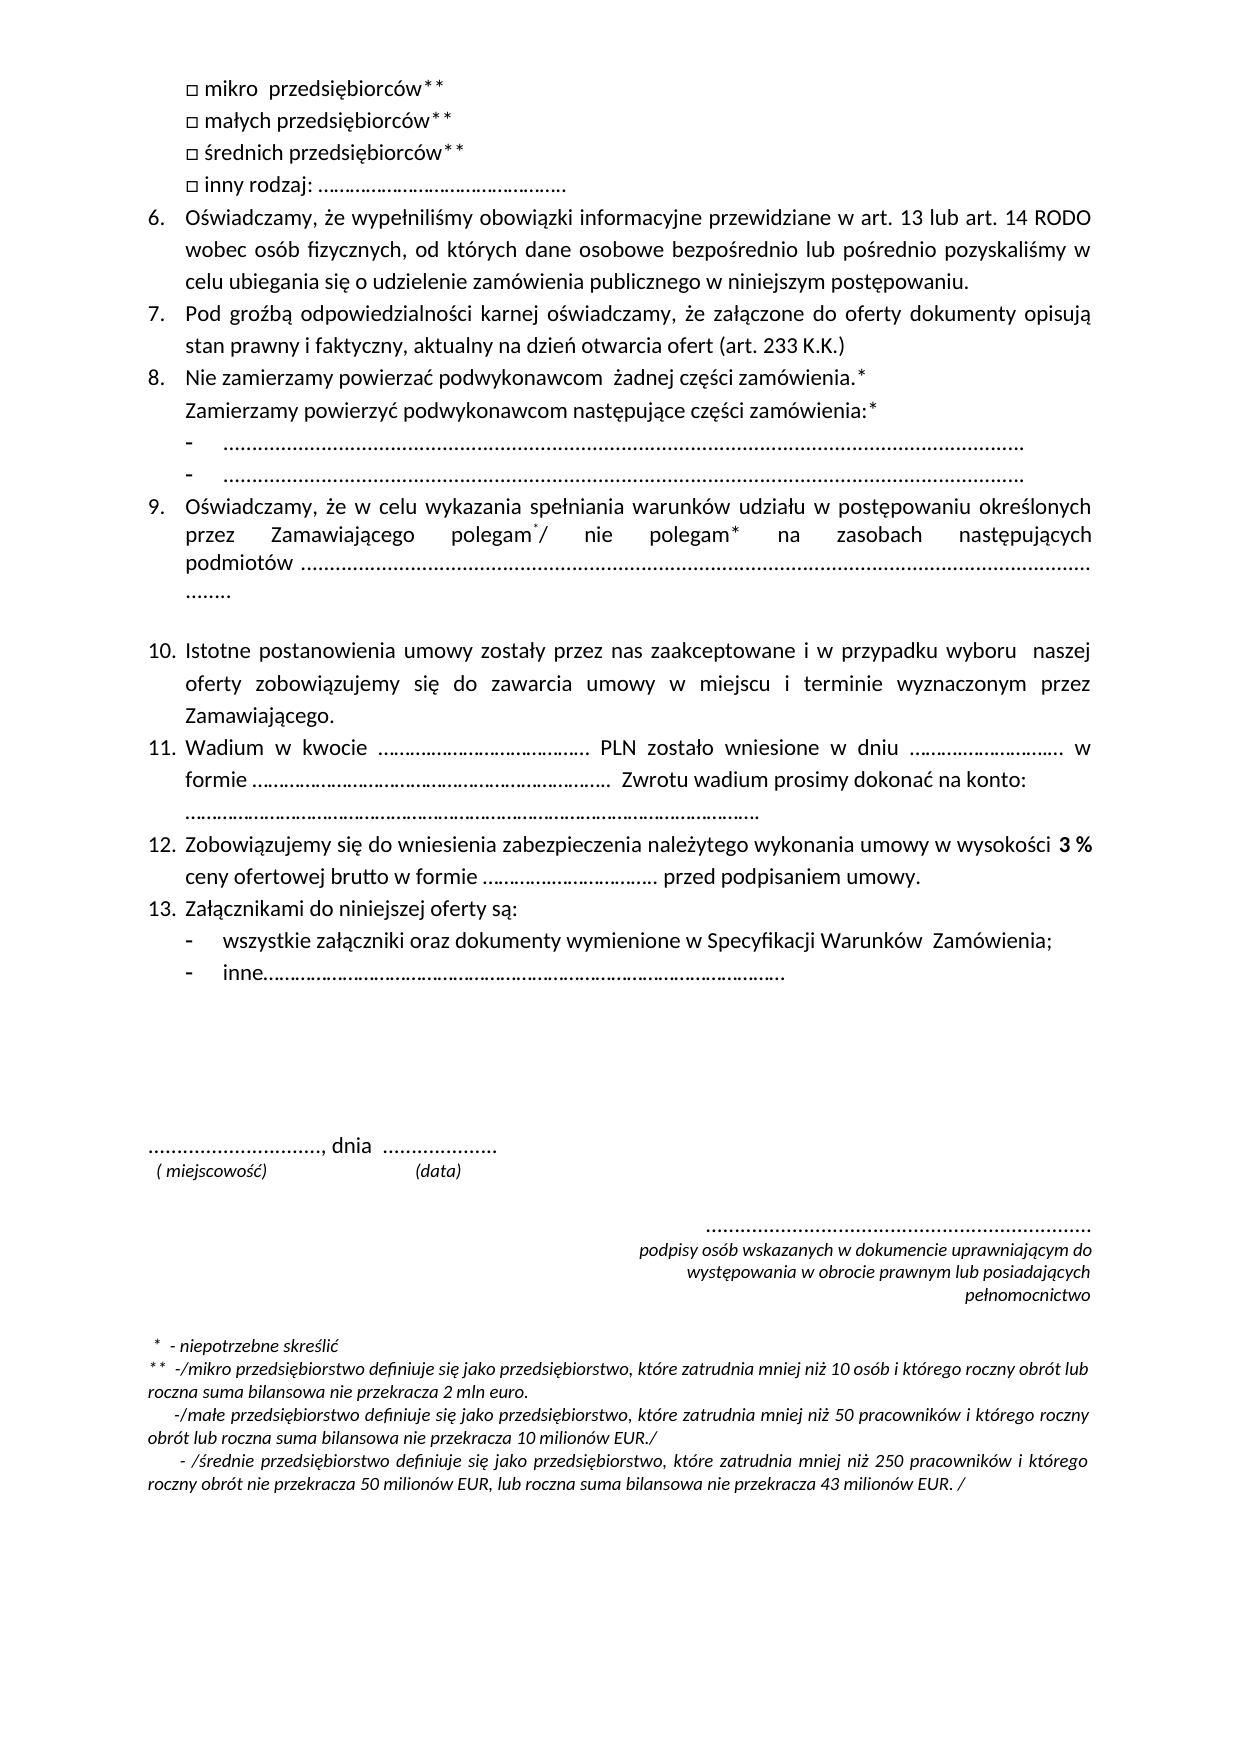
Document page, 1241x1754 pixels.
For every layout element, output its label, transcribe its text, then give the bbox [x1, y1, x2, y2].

text □ inny rodzaj: ……………………………………….. [185, 170, 1092, 198]
text pełnomocnictwo [148, 1283, 1092, 1306]
list inne……………………………………………………………………………………… [185, 958, 1092, 986]
list Oświadczamy, że w celu wykazania spełniania warunków udziału w postępowaniu określonych przez Zamawiającego polegam*/ nie polegam* na zasobach następujących podmiotów ................................................................................................................................................. [148, 492, 1092, 604]
list wszystkie załączniki oraz dokumenty wymienione w Specyfikacji Warunków Zamówienia; [185, 926, 1092, 954]
text .............................., dnia .................... [148, 1131, 1092, 1159]
list Zamierzamy powierzyć podwykonawcom następujące części zamówienia:* [185, 396, 1092, 424]
text ( miejscowość) (data) [148, 1159, 1092, 1182]
list Nie zamierzamy powierzać podwykonawcom żadnej części zamówienia.* [148, 363, 1092, 392]
list Zobowiązujemy się do wniesienia zabezpieczenia należytego wykonania umowy w wysokości 3 % ceny ofertowej brutto w formie ………….……………….. przed podpisaniem umowy. [148, 830, 1092, 890]
text -/małe przedsiębiorstwo definiuje się jako przedsiębiorstwo, które zatrudnia mniej niż 50 pracowników i którego roczny obrót lub roczna suma bilansowa nie przekracza 10 milionów EUR./ [148, 1403, 1092, 1449]
list Wadium w kwocie ……….………………………… PLN zostało wniesione w dniu ……….…………….… w formie ………………………………………………………….. Zwrotu wadium prosimy dokonać na konto: [148, 733, 1092, 793]
list Istotne postanowienia umowy zostały przez nas zaakceptowane i w przypadku wyboru naszej oferty zobowiązujemy się do zawarcia umowy w miejscu i terminie wyznaczonym przez Zamawiającego. [148, 637, 1092, 729]
list ........................................................................................................................................... [185, 428, 1092, 456]
text - /średnie przedsiębiorstwo definiuje się jako przedsiębiorstwo, które zatrudnia mniej niż 250 pracowników i którego roczny obrót nie przekracza 50 milionów EUR, lub roczna suma bilansowa nie przekracza 43 milionów EUR. / [148, 1449, 1092, 1495]
list Oświadczamy, że wypełniliśmy obowiązki informacyjne przewidziane w art. 13 lub art. 14 RODO wobec osób fizycznych, od których dane osobowe bezpośrednio lub pośrednio pozyskaliśmy w celu ubiegania się o udzielenie zamówienia publicznego w niniejszym postępowaniu. [148, 203, 1092, 295]
list Załącznikami do niniejszej oferty są: [148, 894, 1092, 922]
text * - niepotrzebne skreślić [148, 1334, 1092, 1357]
text ................................................................... [148, 1210, 1092, 1238]
text □ średnich przedsiębiorców** [185, 138, 1092, 166]
list ........................................................................................................................................... [185, 460, 1092, 488]
text podpisy osób wskazanych w dokumencie uprawniającym do [148, 1238, 1092, 1261]
list □ mikro przedsiębiorców** [185, 74, 1092, 102]
text ** -/mikro przedsiębiorstwo definiuje się jako przedsiębiorstwo, które zatrudnia mniej niż 10 osób i którego roczny obrót lub roczna suma bilansowa nie przekracza 2 mln euro. [148, 1357, 1092, 1403]
text występowania w obrocie prawnym lub posiadających [148, 1261, 1092, 1283]
list Pod groźbą odpowiedzialności karnej oświadczamy, że załączone do oferty dokumenty opisują stan prawny i faktyczny, aktualny na dzień otwarcia ofert (art. 233 K.K.) [148, 299, 1092, 359]
list ………………………………………………………………………………………………. [185, 797, 1092, 826]
list □ małych przedsiębiorców** [185, 106, 1092, 134]
